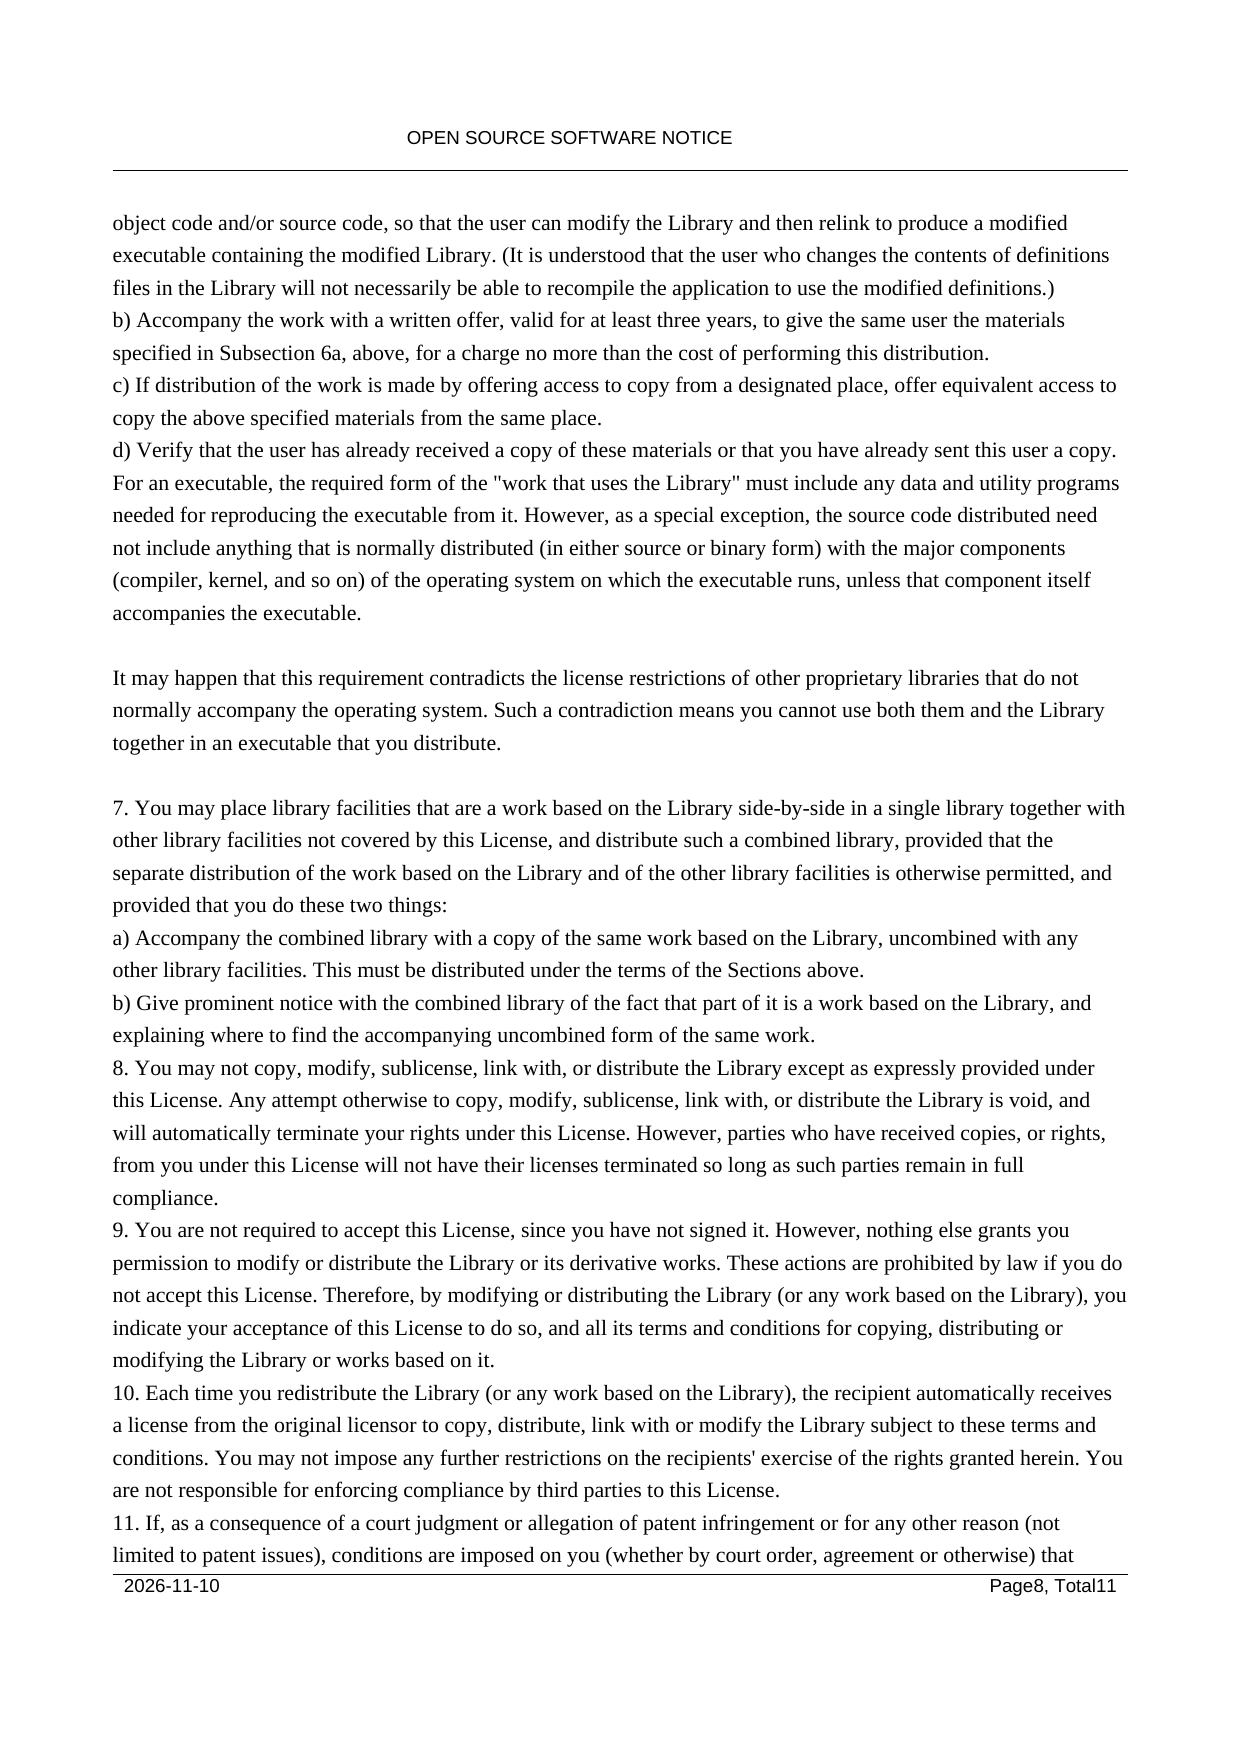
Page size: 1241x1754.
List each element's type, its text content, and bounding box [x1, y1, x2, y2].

text It may happen that this requirement contradicts the license restrictions of other proprietary libraries that do not normally accompany the operating system. Such a contradiction means you cannot use both them and the Library together in an executable that you distribute. [112, 661, 1128, 759]
text c) If distribution of the work is made by offering access to copy from a designated place, offer equivalent access to copy the above specified materials from the same place. [112, 369, 1128, 434]
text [112, 206, 1128, 304]
text 10. Each time you redistribute the Library (or any work based on the Library), the recipient automatically receives a license from the original licensor to copy, distribute, link with or modify the Library subject to these terms and conditions. You may not impose any further restrictions on the recipients' exercise of the rights granted herein. You are not responsible for enforcing compliance by third parties to this License. [112, 1376, 1128, 1506]
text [112, 1506, 1128, 1571]
text b) Give prominent notice with the combined library of the fact that part of it is a work based on the Library, and explaining where to find the accompanying uncombined form of the same work. [112, 986, 1128, 1051]
text d) Verify that the user has already received a copy of these materials or that you have already sent this user a copy. [112, 434, 1128, 466]
text b) Accompany the work with a written offer, valid for at least three years, to give the same user the materials specified in Subsection 6a, above, for a charge no more than the cost of performing this distribution. [112, 304, 1128, 369]
text 9. You are not required to accept this License, since you have not signed it. However, nothing else grants you permission to modify or distribute the Library or its derivative works. These actions are prohibited by law if you do not accept this License. Therefore, by modifying or distributing the Library (or any work based on the Library), you indicate your acceptance of this License to do so, and all its terms and conditions for copying, distributing or modifying the Library or works based on it. [112, 1214, 1128, 1376]
text a) Accompany the combined library with a copy of the same work based on the Library, uncombined with any other library facilities. This must be distributed under the terms of the Sections above. [112, 921, 1128, 986]
text 8. You may not copy, modify, sublicense, link with, or distribute the Library except as expressly provided under this License. Any attempt otherwise to copy, modify, sublicense, link with, or distribute the Library is void, and will automatically terminate your rights under this License. However, parties who have received copies, or rights, from you under this License will not have their licenses terminated so long as such parties remain in full compliance. [112, 1051, 1128, 1214]
text For an executable, the required form of the "work that uses the Library" must include any data and utility programs needed for reproducing the executable from it. However, as a special exception, the source code distributed need not include anything that is normally distributed (in either source or binary form) with the major components (compiler, kernel, and so on) of the operating system on which the executable runs, unless that component itself accompanies the executable. [112, 466, 1128, 629]
text 7. You may place library facilities that are a work based on the Library side-by-side in a single library together with other library facilities not covered by this License, and distribute such a combined library, provided that the separate distribution of the work based on the Library and of the other library facilities is otherwise permitted, and provided that you do these two things: [112, 791, 1128, 921]
